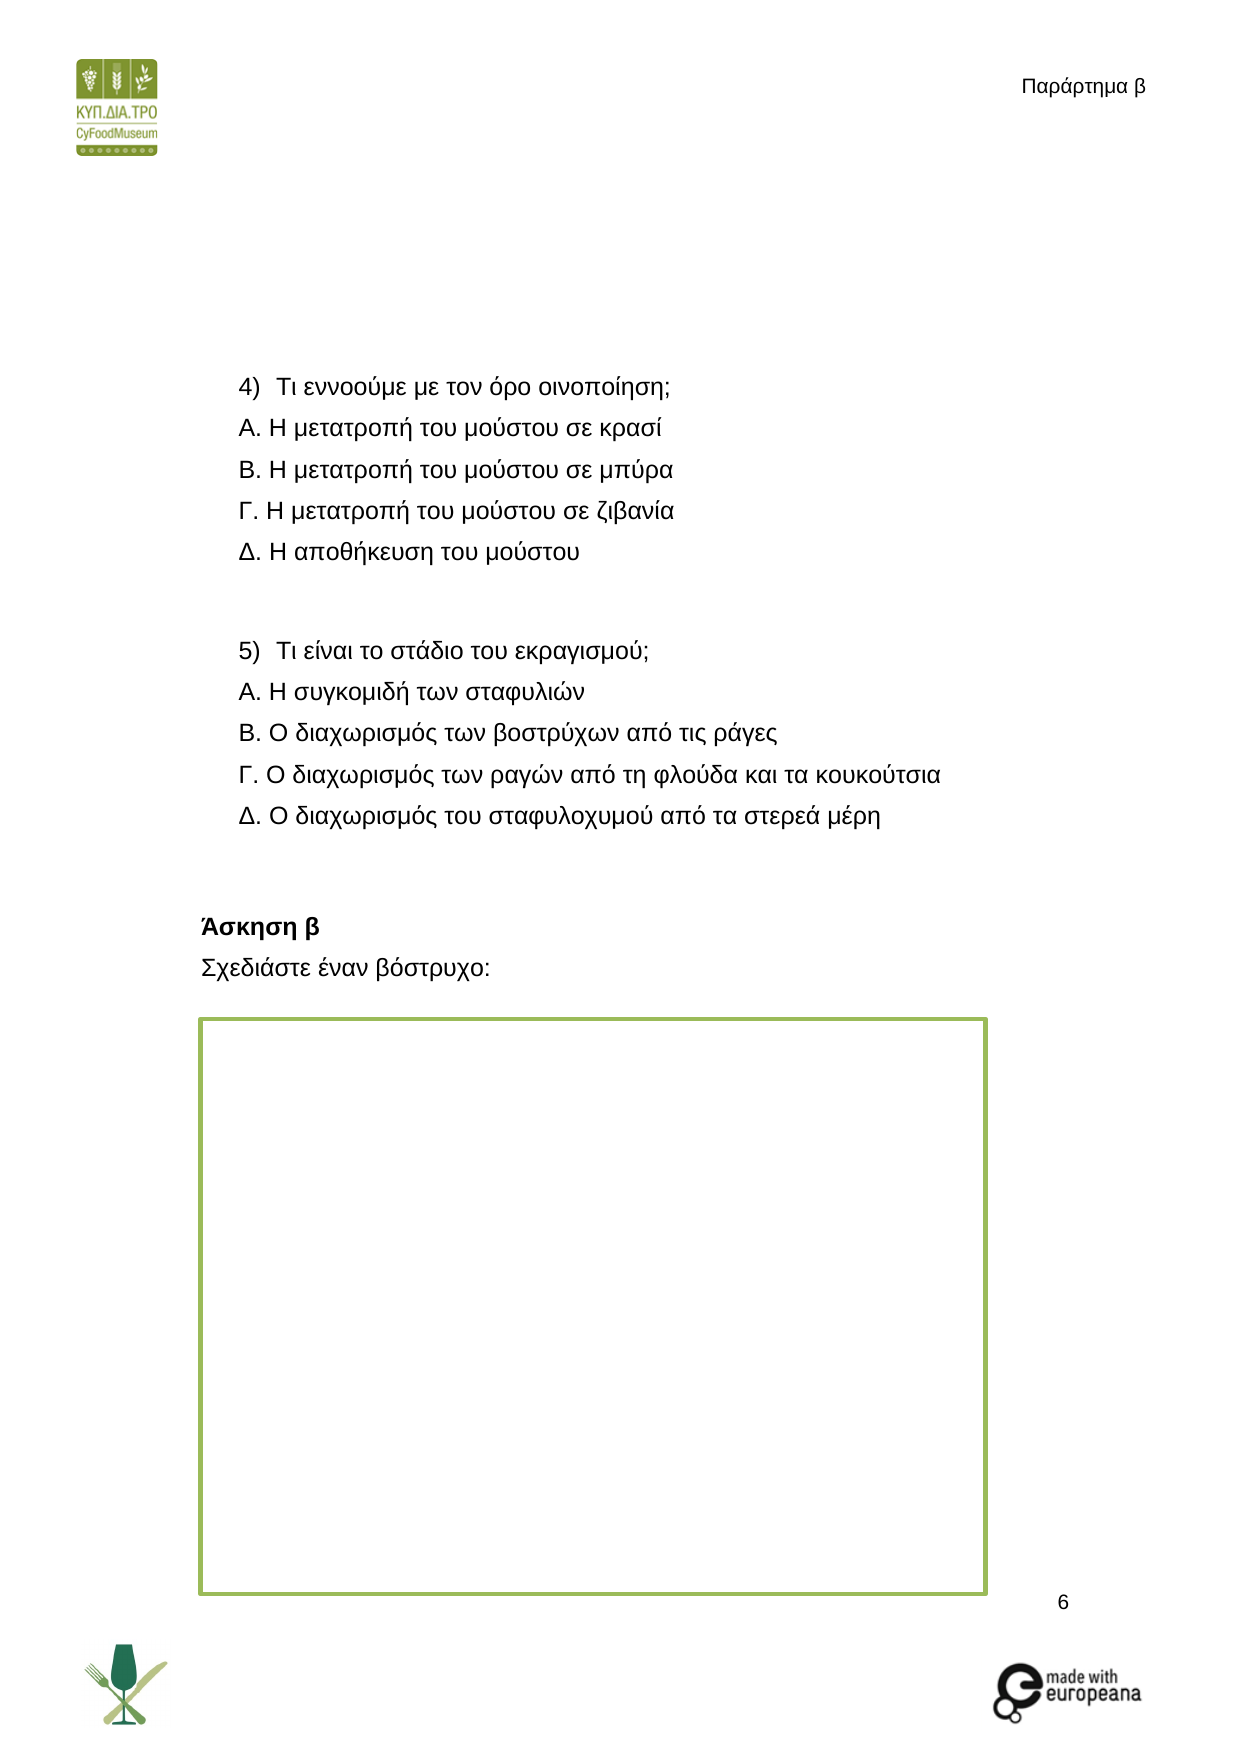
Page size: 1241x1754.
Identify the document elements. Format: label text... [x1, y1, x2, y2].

text Α. Η μετατροπή του μούστου σε κρασί [238, 413, 1069, 442]
text Γ. Ο διαχωρισμός των ραγών από τη φλούδα και τα κουκούτσια [238, 759, 1069, 788]
list Τι εννοούμε με τον όρο οινοποίηση; [238, 372, 1069, 401]
text Δ. Ο διαχωρισμός του σταφυλοχυμού από τα στερεά μέρη [238, 801, 1069, 829]
text Δ. Η αποθήκευση του μούστου [238, 537, 1069, 566]
text Α. Η συγκομιδή των σταφυλιών [238, 677, 1069, 706]
text Β. Ο διαχωρισμός των βοστρύχων από τις ράγες [238, 718, 1069, 747]
text Β. Η μετατροπή του μούστου σε μπύρα [238, 454, 1069, 483]
text Γ. Η μετατροπή του μούστου σε ζιβανία [238, 496, 1069, 524]
picture [76, 59, 158, 156]
text Σχεδιάστε έναν βόστρυχο: [201, 953, 1069, 982]
picture [980, 1652, 1149, 1731]
list Τι είναι το στάδιο του εκραγισμού; [238, 636, 1069, 664]
text Άσκηση β [201, 912, 1069, 941]
picture [80, 1639, 171, 1727]
